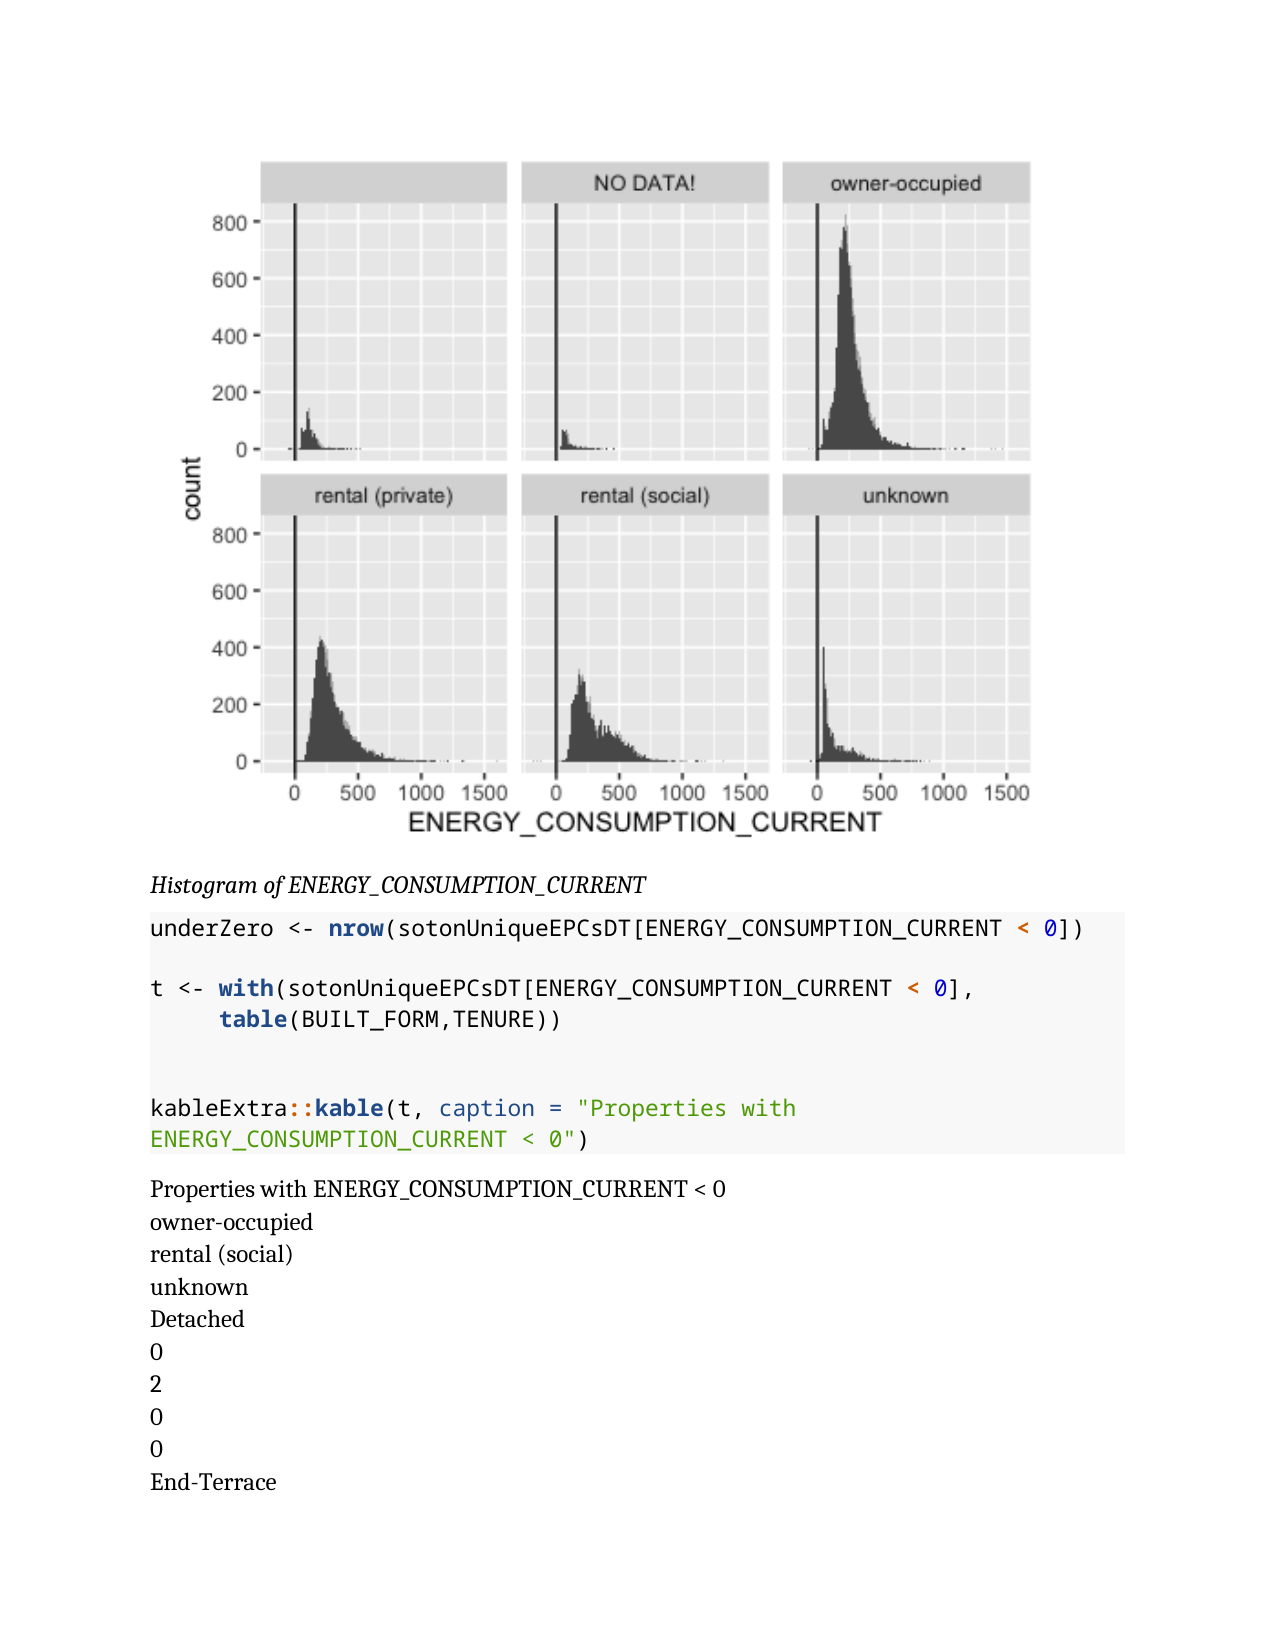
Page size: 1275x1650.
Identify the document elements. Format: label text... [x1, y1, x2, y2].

text End-Terrace [150, 1468, 1125, 1497]
text Properties with ENERGY_CONSUMPTION_CURRENT < 0 [150, 1175, 1125, 1204]
text 2 [150, 1370, 1125, 1399]
text Detached [150, 1305, 1125, 1334]
text 0 [150, 1403, 1125, 1432]
picture [168, 150, 1044, 850]
text 0 [150, 1338, 1125, 1367]
text rental (social) [150, 1240, 1125, 1269]
text Histogram of ENERGY_CONSUMPTION_CURRENT [150, 871, 1125, 899]
text 0 [150, 1435, 1125, 1464]
text unknown [150, 1273, 1125, 1302]
text underZero <- nrow(sotonUniqueEPCsDT[ENERGY_CONSUMPTION_CURRENT < 0]) t <- with(sotonUniqueEPCsDT[ENERGY_CONSUMPTION_CURRENT < 0], table(BUILT_FORM,TENURE)) kableExtra::kable(t, caption = "Properties with ENERGY_CONSUMPTION_CURRENT < 0") [150, 912, 1125, 1154]
text owner-occupied [150, 1208, 1125, 1237]
